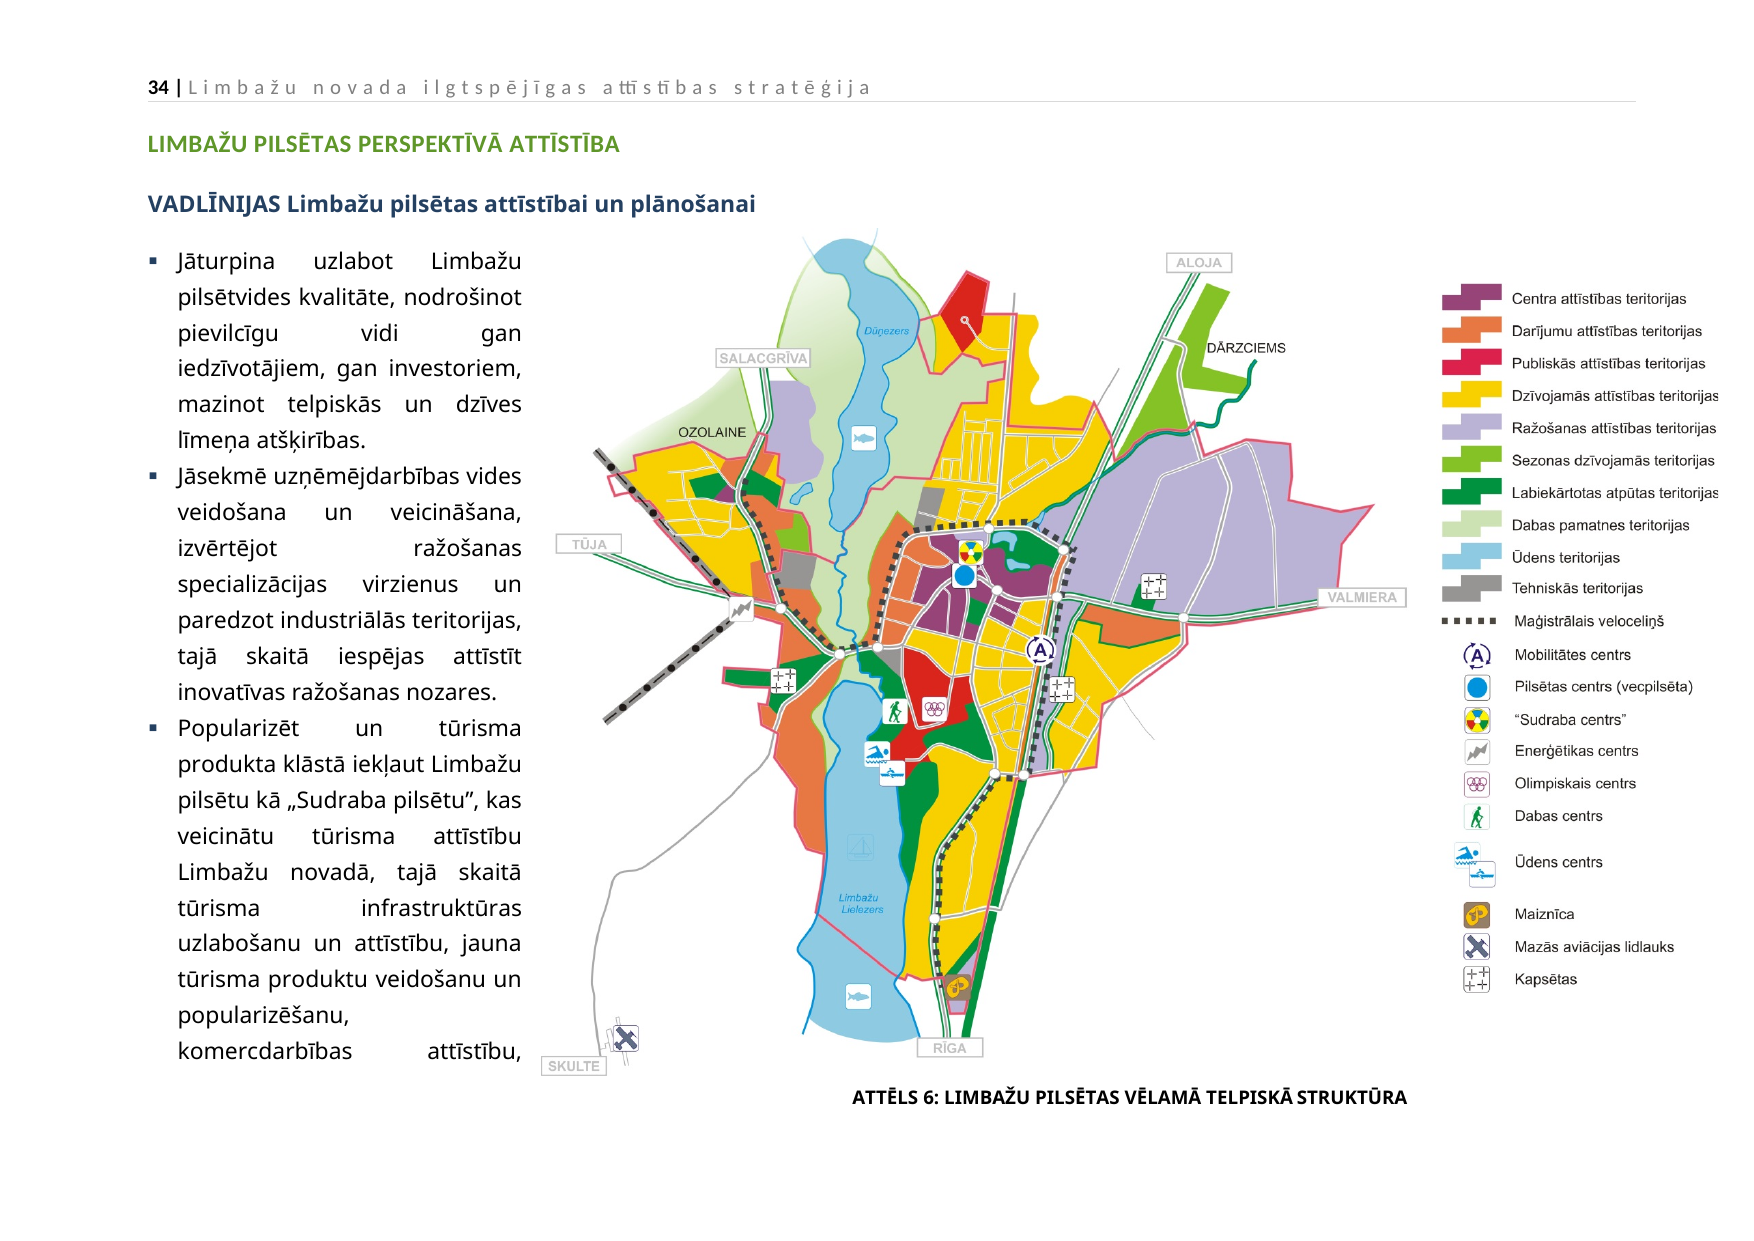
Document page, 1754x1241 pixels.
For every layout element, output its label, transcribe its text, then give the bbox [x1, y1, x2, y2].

subtitle LIMBAŽU PILSĒTAS PERSPEKTĪVĀ ATTĪSTĪBA [148, 128, 1636, 158]
list Jāsekmē uzņēmējdarbības vides veidošana un veicināšana, izvērtējot ražošanas specializācijas virzienus un paredzot industriālās teritorijas, tajā skaitā iespējas attīstīt inovatīvas ražošanas nozares. [148, 460, 541, 707]
list Jāturpina uzlabot Limbažu pilsētvides kvalitāte, nodrošinot pievilcīgu vidi gan iedzīvotājiem, gan investoriem, mazinot telpiskās un dzīves līmeņa atšķirības. [148, 244, 541, 456]
text VADLĪNIJAS Limbažu pilsētas attīstībai un plānošanai [148, 188, 1636, 219]
picture [541, 228, 1719, 1076]
